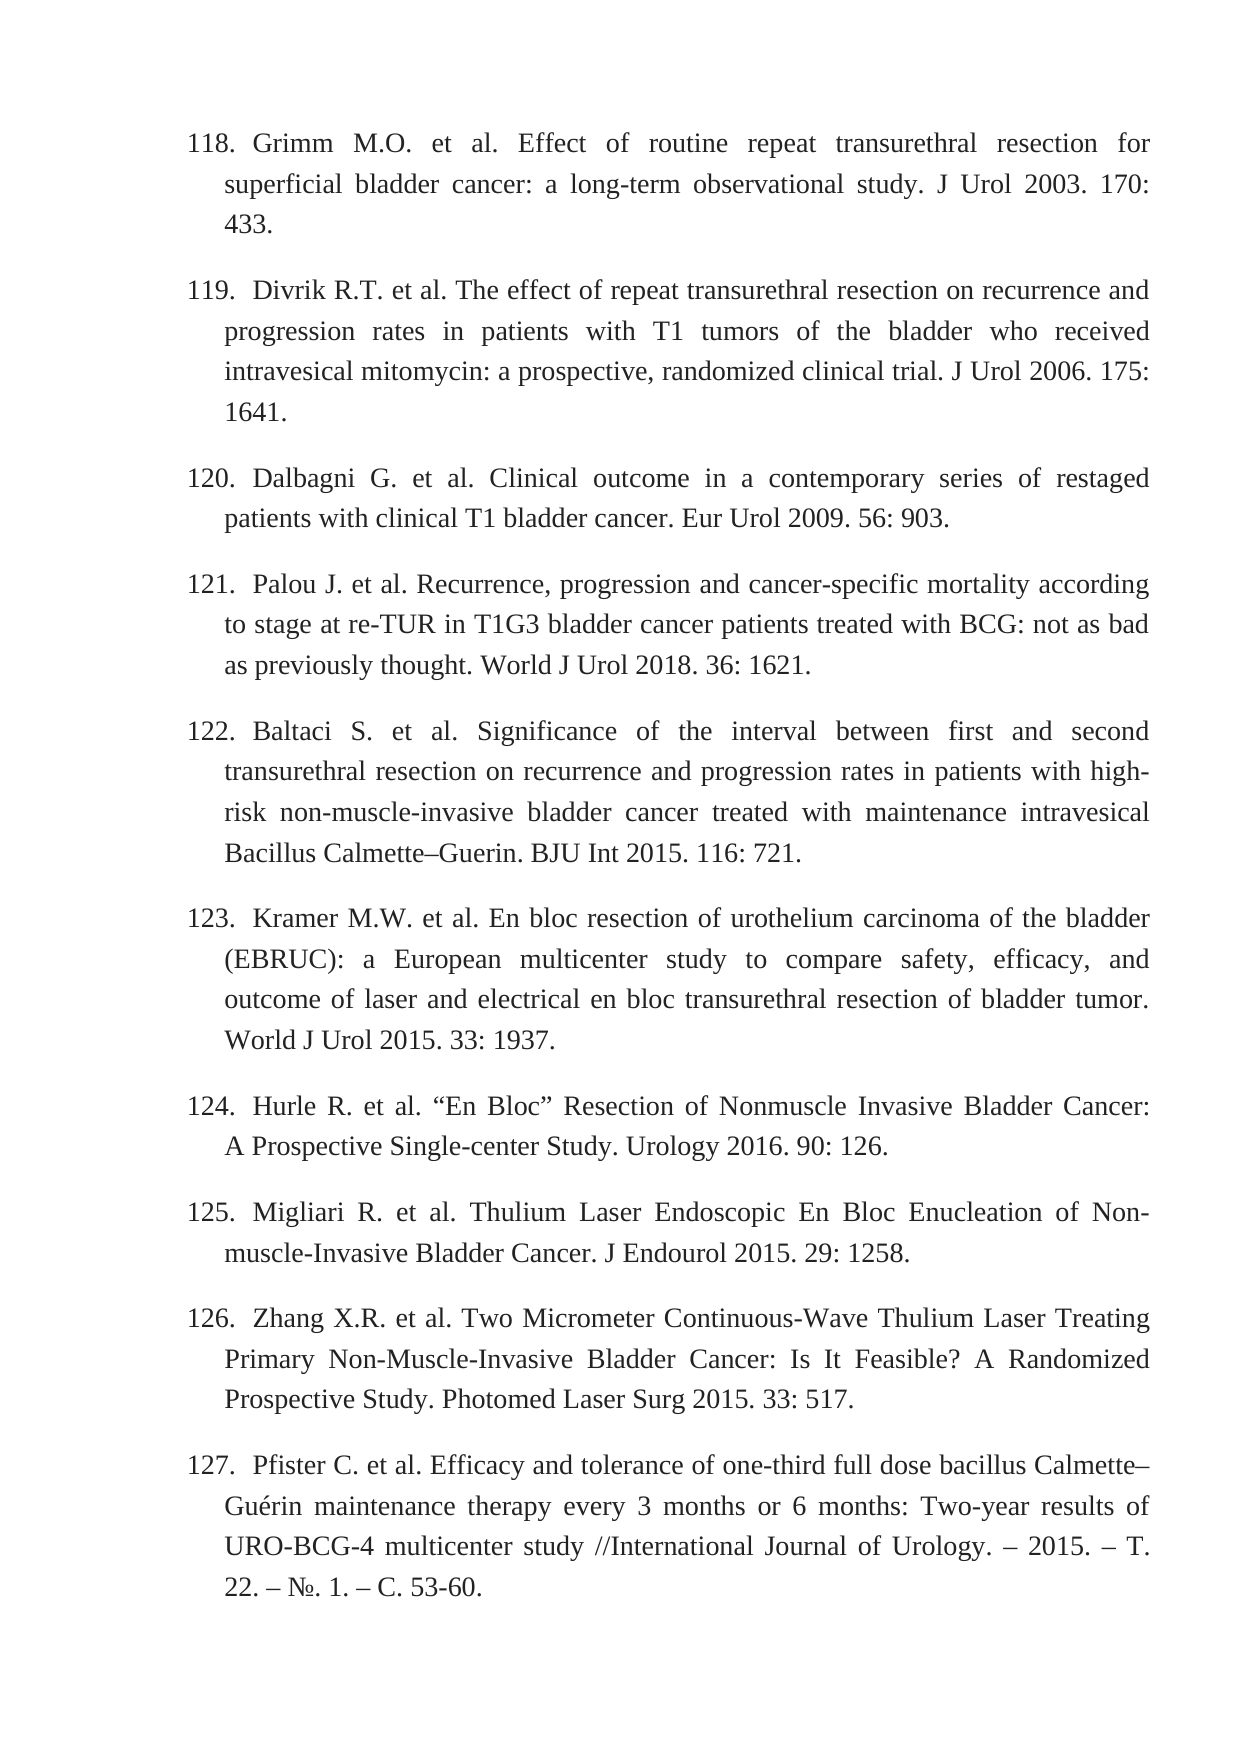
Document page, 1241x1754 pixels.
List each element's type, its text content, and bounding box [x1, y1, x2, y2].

list Grimm M.O. et al. Effect of routine repeat transurethral resection for superficial bladder cancer: a long-term observational study. J Urol 2003. 170: 433. [187, 118, 1152, 240]
list Palou J. et al. Recurrence, progression and cancer-specific mortality according to stage at re-TUR in T1G3 bladder cancer patients treated with BCG: not as bad as previously thought. World J Urol 2018. 36: 1621. [187, 559, 1152, 681]
list Divrik R.T. et al. The effect of repeat transurethral resection on recurrence and progression rates in patients with T1 tumors of the bladder who received intravesical mitomycin: a prospective, randomized clinical trial. J Urol 2006. 175: 1641. [187, 265, 1152, 427]
list Pfister C. et al. Efficacy and tolerance of one‐third full dose bacillus Calmette–Guérin maintenance therapy every 3 months or 6 months: Two‐year results of URO‐BCG‐4 multicenter study //International Journal of Urology. – 2015. – Т. 22. – №. 1. – С. 53-60. [187, 1440, 1152, 1602]
list Zhang X.R. et al. Two Micrometer Continuous-Wave Thulium Laser Treating Primary Non-Muscle-Invasive Bladder Cancer: Is It Feasible? A Randomized Prospective Study. Photomed Laser Surg 2015. 33: 517. [187, 1293, 1152, 1415]
list Dalbagni G. et al. Clinical outcome in a contemporary series of restaged patients with clinical T1 bladder cancer. Eur Urol 2009. 56: 903. [187, 452, 1152, 534]
list Hurle R. et al. “En Bloc” Resection of Nonmuscle Invasive Bladder Cancer: A Prospective Single-center Study. Urology 2016. 90: 126. [187, 1081, 1152, 1162]
list Baltaci S. et al. Significance of the interval between first and second transurethral resection on recurrence and progression rates in patients with high-risk non-muscle-invasive bladder cancer treated with maintenance intravesical Bacillus Calmette–Guerin. BJU Int 2015. 116: 721. [187, 706, 1152, 868]
list Kramer M.W. et al. En bloc resection of urothelium carcinoma of the bladder (EBRUC): a European multicenter study to compare safety, efficacy, and outcome of laser and electrical en bloc transurethral resection of bladder tumor. World J Urol 2015. 33: 1937. [187, 893, 1152, 1056]
list Migliari R. et al. Thulium Laser Endoscopic En Bloc Enucleation of Non-muscle-Invasive Bladder Cancer. J Endourol 2015. 29: 1258. [187, 1187, 1152, 1268]
